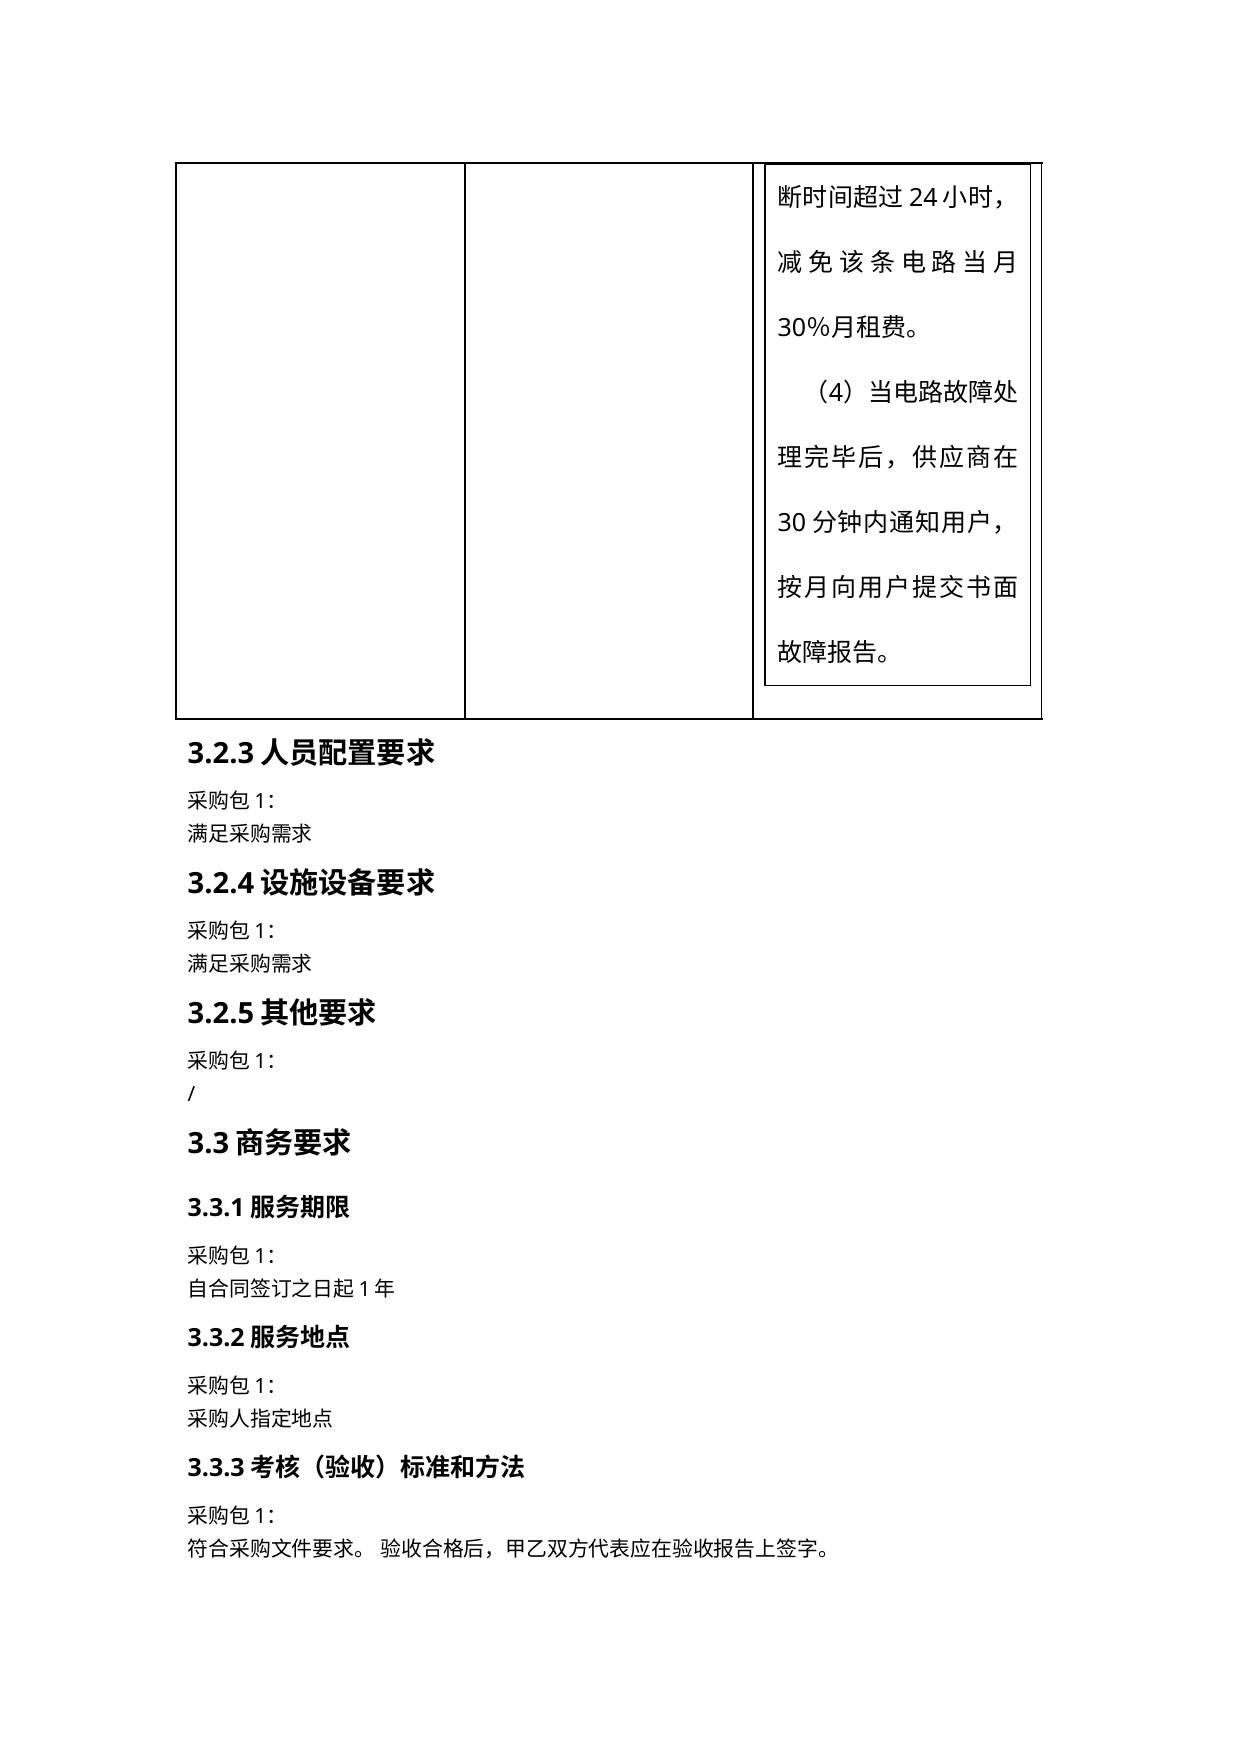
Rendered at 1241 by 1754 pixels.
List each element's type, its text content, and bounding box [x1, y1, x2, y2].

text 3.3商务要求 [187, 1110, 1053, 1175]
table_cell [754, 164, 1041, 718]
table_cell 1 [177, 164, 464, 718]
text 3.2.4设施设备要求 [187, 850, 1053, 915]
text 采购包1： [187, 1500, 1053, 1532]
text 3.2.5其他要求 [187, 980, 1053, 1045]
text 3.3.3考核（验收）标准和方法 [187, 1435, 1053, 1500]
text 满足采购需求 [187, 817, 1053, 850]
text 3.2.3人员配置要求 [187, 720, 1053, 785]
text 3.3.2服务地点 [187, 1305, 1053, 1370]
text 采购人指定地点 [187, 1402, 1053, 1435]
text 采购包1： [187, 1045, 1053, 1077]
text 3.3.1服务期限 [187, 1175, 1053, 1240]
text 采购包1： [187, 1240, 1053, 1272]
text 采购包1： [187, 785, 1053, 817]
text 符合采购文件要求。 验收合格后，甲乙双方代表应在验收报告上签字。 [187, 1532, 1053, 1565]
text 采购包1： [187, 1370, 1053, 1402]
text 采购包1： [187, 915, 1053, 947]
table_cell [466, 164, 752, 718]
text 满足采购需求 [187, 947, 1053, 980]
text 自合同签订之日起1年 [187, 1272, 1053, 1305]
text / [187, 1077, 1053, 1110]
